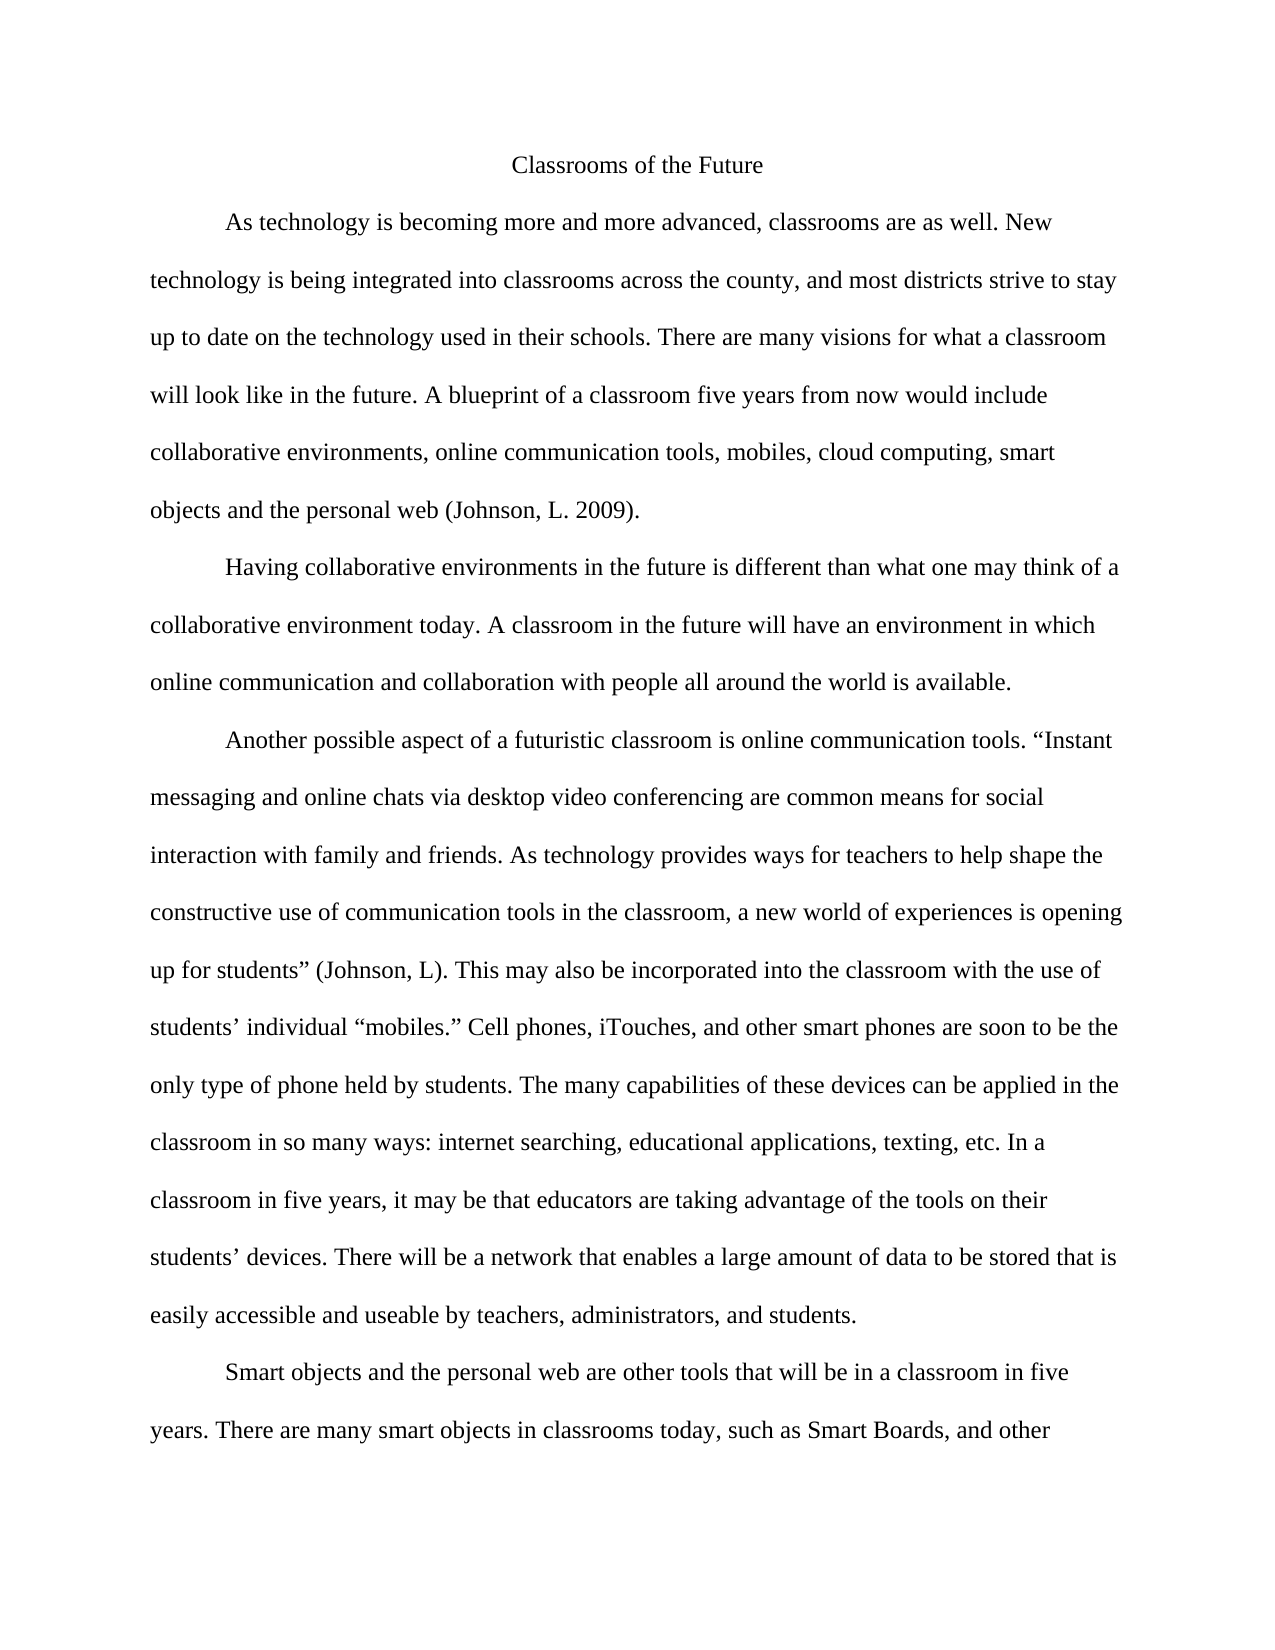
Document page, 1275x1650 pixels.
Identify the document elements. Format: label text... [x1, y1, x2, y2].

text Having collaborative environments in the future is different than what one may think of a collaborative environment today. A classroom in the future will have an environment in which online communication and collaboration with people all around the world is available. [150, 552, 1125, 696]
text As technology is becoming more and more advanced, classrooms are as well. New technology is being integrated into classrooms across the county, and most districts strive to stay up to date on the technology used in their schools. There are many visions for what a classroom will look like in the future. A blueprint of a classroom five years from now would include collaborative environments, online communication tools, mobiles, cloud computing, smart objects and the personal web (Johnson, L. 2009). [150, 207, 1125, 524]
text Classrooms of the Future [150, 150, 1125, 179]
text Another possible aspect of a futuristic classroom is online communication tools. “Instant messaging and online chats via desktop video conferencing are common means for social interaction with family and friends. As technology provides ways for teachers to help shape the constructive use of communication tools in the classroom, a new world of experiences is opening up for students” (Johnson, L). This may also be incorporated into the classroom with the use of students’ individual “mobiles.” Cell phones, iTouches, and other smart phones are soon to be the only type of phone held by students. The many capabilities of these devices can be applied in the classroom in so many ways: internet searching, educational applications, texting, etc. In a classroom in five years, it may be that educators are taking advantage of the tools on their students’ devices. There will be a network that enables a large amount of data to be stored that is easily accessible and useable by teachers, administrators, and students. [150, 725, 1125, 1329]
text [150, 1357, 1125, 1444]
